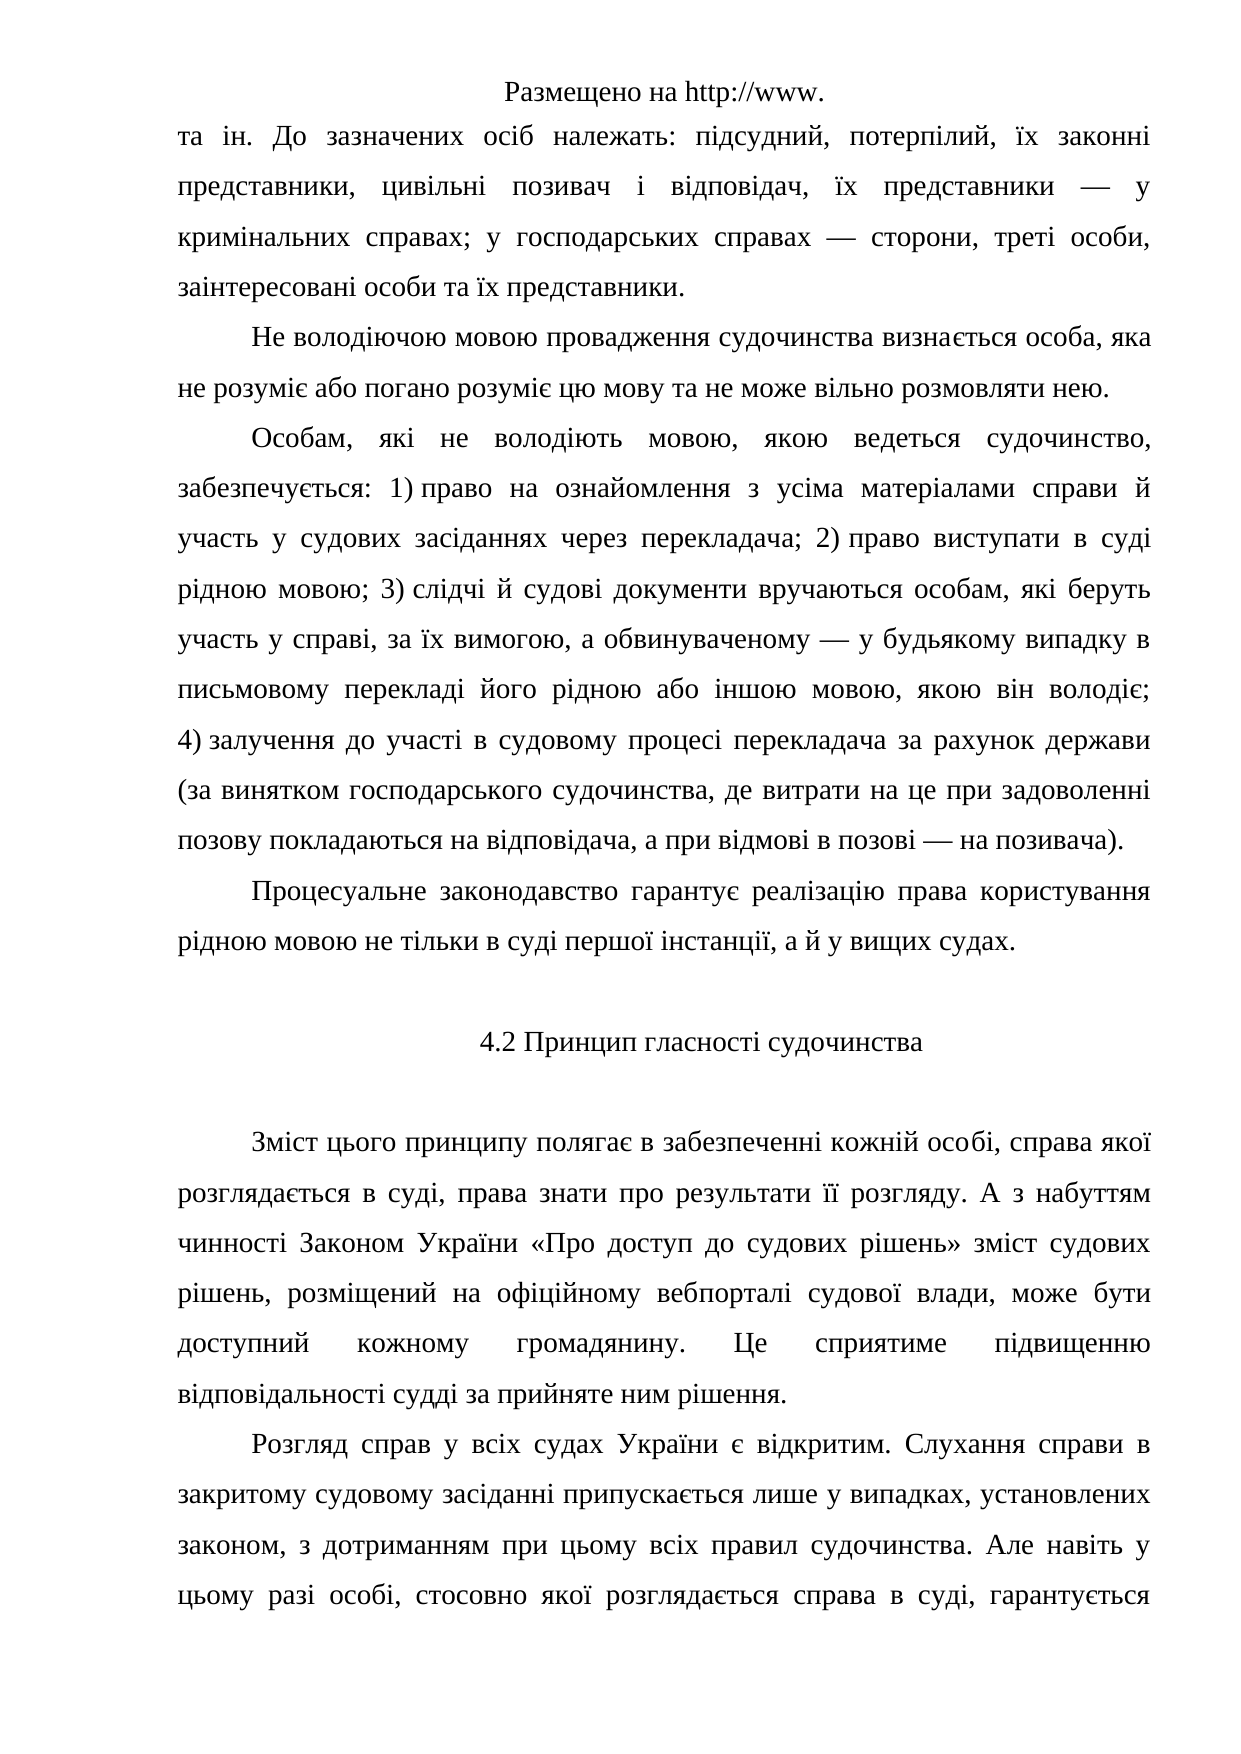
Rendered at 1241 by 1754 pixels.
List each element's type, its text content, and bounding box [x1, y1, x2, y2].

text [177, 118, 1152, 303]
text Зміст цього принципу полягає в забезпеченні кожній осо­бі, справа якої розглядається в суді, права знати про результати її розгляду. А з набуттям чинності Законом України «Про доступ до судових рішень» зміст судових рішень, розміщений на офіційному веб­порталі судової влади, може бути доступний кожному громадянину. Це сприятиме підвищенню відповідальності судді за прийняте ним рішення. [177, 1124, 1152, 1409]
text Процесуальне законодавство гарантує реалізацію права користування рідною мовою не тільки в суді першої інстанції, а й у вищих судах. [177, 873, 1152, 957]
text Не володіючою мовою провадження судочинства визна­ється особа, яка не розуміє або погано розуміє цю мову та не може вільно розмовляти нею. [177, 319, 1152, 403]
text Особам, які не володіють мовою, якою ведеться судочин­ство, забезпечується: 1) право на ознайомлення з усіма матеріалами справи й участь у судових засіданнях через перекладача; 2) право виступати в суді рідною мовою; 3) слідчі й судові документи вручаються особам, які беруть участь у справі, за їх вимогою, а обвинуваченому — у будьякому випадку в письмовому перекладі його рідною або іншою мовою, якою він володіє; 4) залучення до участі в судовому процесі перекладача за рахунок держави (за винятком господарського судочин­ства, де витрати на це при задоволенні позову покладаються на відповідача, а при відмові в позові — на позивача). [177, 420, 1152, 856]
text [177, 1426, 1152, 1611]
text 4.2 Принцип гласності судочинства [177, 1024, 1152, 1057]
